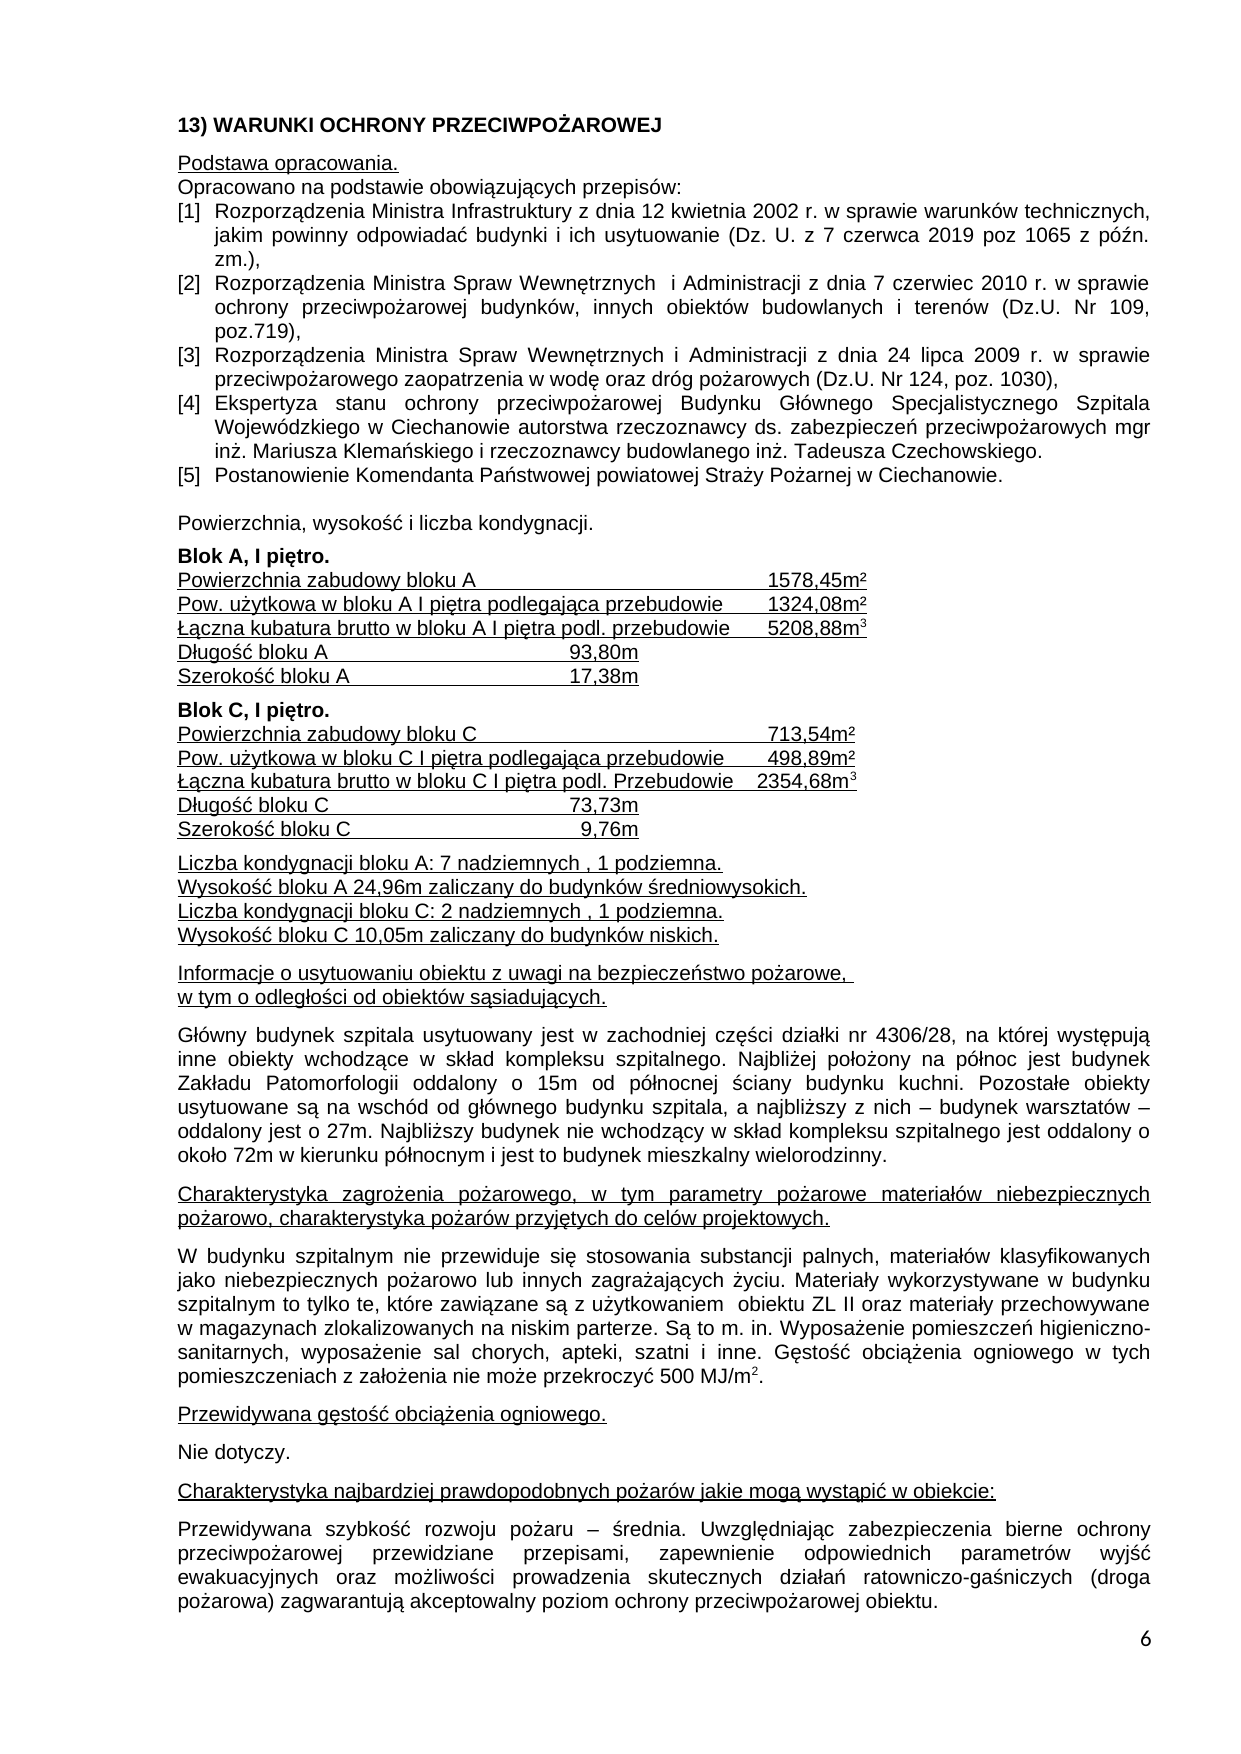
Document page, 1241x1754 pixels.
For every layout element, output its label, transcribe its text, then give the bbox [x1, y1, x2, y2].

text [3] Rozporządzenia Ministra Spraw Wewnętrznych i Administracji z dnia 24 lipca 2009 r. w sprawie przeciwpożarowego zaopatrzenia w wodę oraz dróg pożarowych (Dz.U. Nr 124, poz. 1030), [177, 343, 1151, 391]
text Liczba kondygnacji bloku A: 7 nadziemnych , 1 podziemna. [177, 851, 1152, 875]
text Informacje o usytuowaniu obiektu z uwagi na bezpieczeństwo pożarowe, [177, 961, 1151, 985]
text [1] Rozporządzenia Ministra Infrastruktury z dnia 12 kwietnia 2002 r. w sprawie warunków technicznych, jakim powinny odpowiadać budynki i ich usytuowanie (Dz. U. z 7 czerwca 2019 poz 1065 z późn. zm.), [177, 199, 1151, 271]
text Łączna kubatura brutto w bloku C I piętra podl. Przebudowie 2354,68m3 [177, 769, 1151, 793]
text Podstawa opracowania. [177, 151, 1151, 175]
text Wysokość bloku A 24,96m zaliczany do budynków średniowysokich. [177, 875, 1152, 899]
text Powierzchnia, wysokość i liczba kondygnacji. [177, 510, 1151, 534]
text Charakterystyka najbardziej prawdopodobnych pożarów jakie mogą wystąpić w obiekcie: [177, 1478, 1151, 1502]
text Opracowano na podstawie obowiązujących przepisów: [177, 175, 1151, 199]
text Blok A, I piętro. [177, 544, 1152, 568]
text W budynku szpitalnym nie przewiduje się stosowania substancji palnych, materiałów klasyfikowanych jako niebezpiecznych pożarowo lub innych zagrażających życiu. Materiały wykorzystywane w budynku szpitalnym to tylko te, które zawiązane są z użytkowaniem obiektu ZL II oraz materiały przechowywane w magazynach zlokalizowanych na niskim parterze. Są to m. in. Wyposażenie pomieszczeń higieniczno-sanitarnych, wyposażenie sal chorych, apteki, szatni i inne. Gęstość obciążenia ogniowego w tych pomieszczeniach z założenia nie może przekroczyć 500 MJ/m2. [177, 1244, 1151, 1387]
text Nie dotyczy. [177, 1440, 1151, 1464]
text Charakterystyka zagrożenia pożarowego, w tym parametry pożarowe materiałów niebezpiecznych pożarowo, charakterystyka pożarów przyjętych do celów projektowych. [177, 1203, 1151, 1229]
text Łączna kubatura brutto w bloku A I piętra podl. przebudowie 5208,88m3 [177, 616, 1151, 640]
text Główny budynek szpitala usytuowany jest w zachodniej części działki nr 4306/28, na której występują inne obiekty wchodzące w skład kompleksu szpitalnego. Najbliżej położony na północ jest budynek Zakładu Patomorfologii oddalony o 15m od północnej ściany budynku kuchni. Pozostałe obiekty usytuowane są na wschód od głównego budynku szpitala, a najbliższy z nich – budynek warsztatów – oddalony jest o 27m. Najbliższy budynek nie wchodzący w skład kompleksu szpitalnego jest oddalony o około 72m w kierunku północnym i jest to budynek mieszkalny wielorodzinny. [177, 1023, 1151, 1167]
text Charakterystyka zagrożenia pożarowego, w tym parametry pożarowe materiałów niebezpiecznych pożarowo, charakterystyka pożarów przyjętych do celów projektowych. [177, 1181, 1151, 1202]
text [5] Postanowienie Komendanta Państwowej powiatowej Straży Pożarnej w Ciechanowie. [177, 462, 1151, 486]
text Liczba kondygnacji bloku C: 2 nadziemnych , 1 podziemna. [177, 899, 1152, 923]
text [4] Ekspertyza stanu ochrony przeciwpożarowej Budynku Głównego Specjalistycznego Szpitala Wojewódzkiego w Ciechanowie autorstwa rzeczoznawcy ds. zabezpieczeń przeciwpożarowych mgr inż. Mariusza Klemańskiego i rzeczoznawcy budowlanego inż. Tadeusza Czechowskiego. [177, 391, 1151, 462]
text Pow. użytkowa w bloku C I piętra podlegająca przebudowie 498,89m² [177, 745, 1152, 769]
text Powierzchnia zabudowy bloku A 1578,45m² [177, 568, 1152, 592]
text 13) WARUNKI OCHRONY PRZECIWPOŻAROWEJ [177, 113, 1152, 137]
text Szerokość bloku C 9,76m [177, 817, 1152, 841]
text Wysokość bloku C 10,05m zaliczany do budynków niskich. [177, 923, 1152, 947]
text Blok C, I piętro. [177, 697, 1152, 721]
text Szerokość bloku A 17,38m [177, 664, 1152, 688]
text [2] Rozporządzenia Ministra Spraw Wewnętrznych i Administracji z dnia 7 czerwiec 2010 r. w sprawie ochrony przeciwpożarowej budynków, innych obiektów budowlanych i terenów (Dz.U. Nr 109, poz.719), [177, 271, 1151, 343]
text Przewidywana szybkość rozwoju pożaru – średnia. Uwzględniając zabezpieczenia bierne ochrony przeciwpożarowej przewidziane przepisami, zapewnienie odpowiednich parametrów wyjść ewakuacyjnych oraz możliwości prowadzenia skutecznych działań ratowniczo-gaśniczych (droga pożarowa) zagwarantują akceptowalny poziom ochrony przeciwpożarowej obiektu. [177, 1517, 1151, 1613]
text Długość bloku A 93,80m [177, 640, 1152, 664]
text w tym o odległości od obiektów sąsiadujących. [177, 985, 1151, 1009]
text Pow. użytkowa w bloku A I piętra podlegająca przebudowie 1324,08m² [177, 592, 1152, 616]
text Przewidywana gęstość obciążenia ogniowego. [177, 1402, 1151, 1426]
text Długość bloku C 73,73m [177, 793, 1152, 817]
text Powierzchnia zabudowy bloku C 713,54m² [177, 721, 1152, 745]
